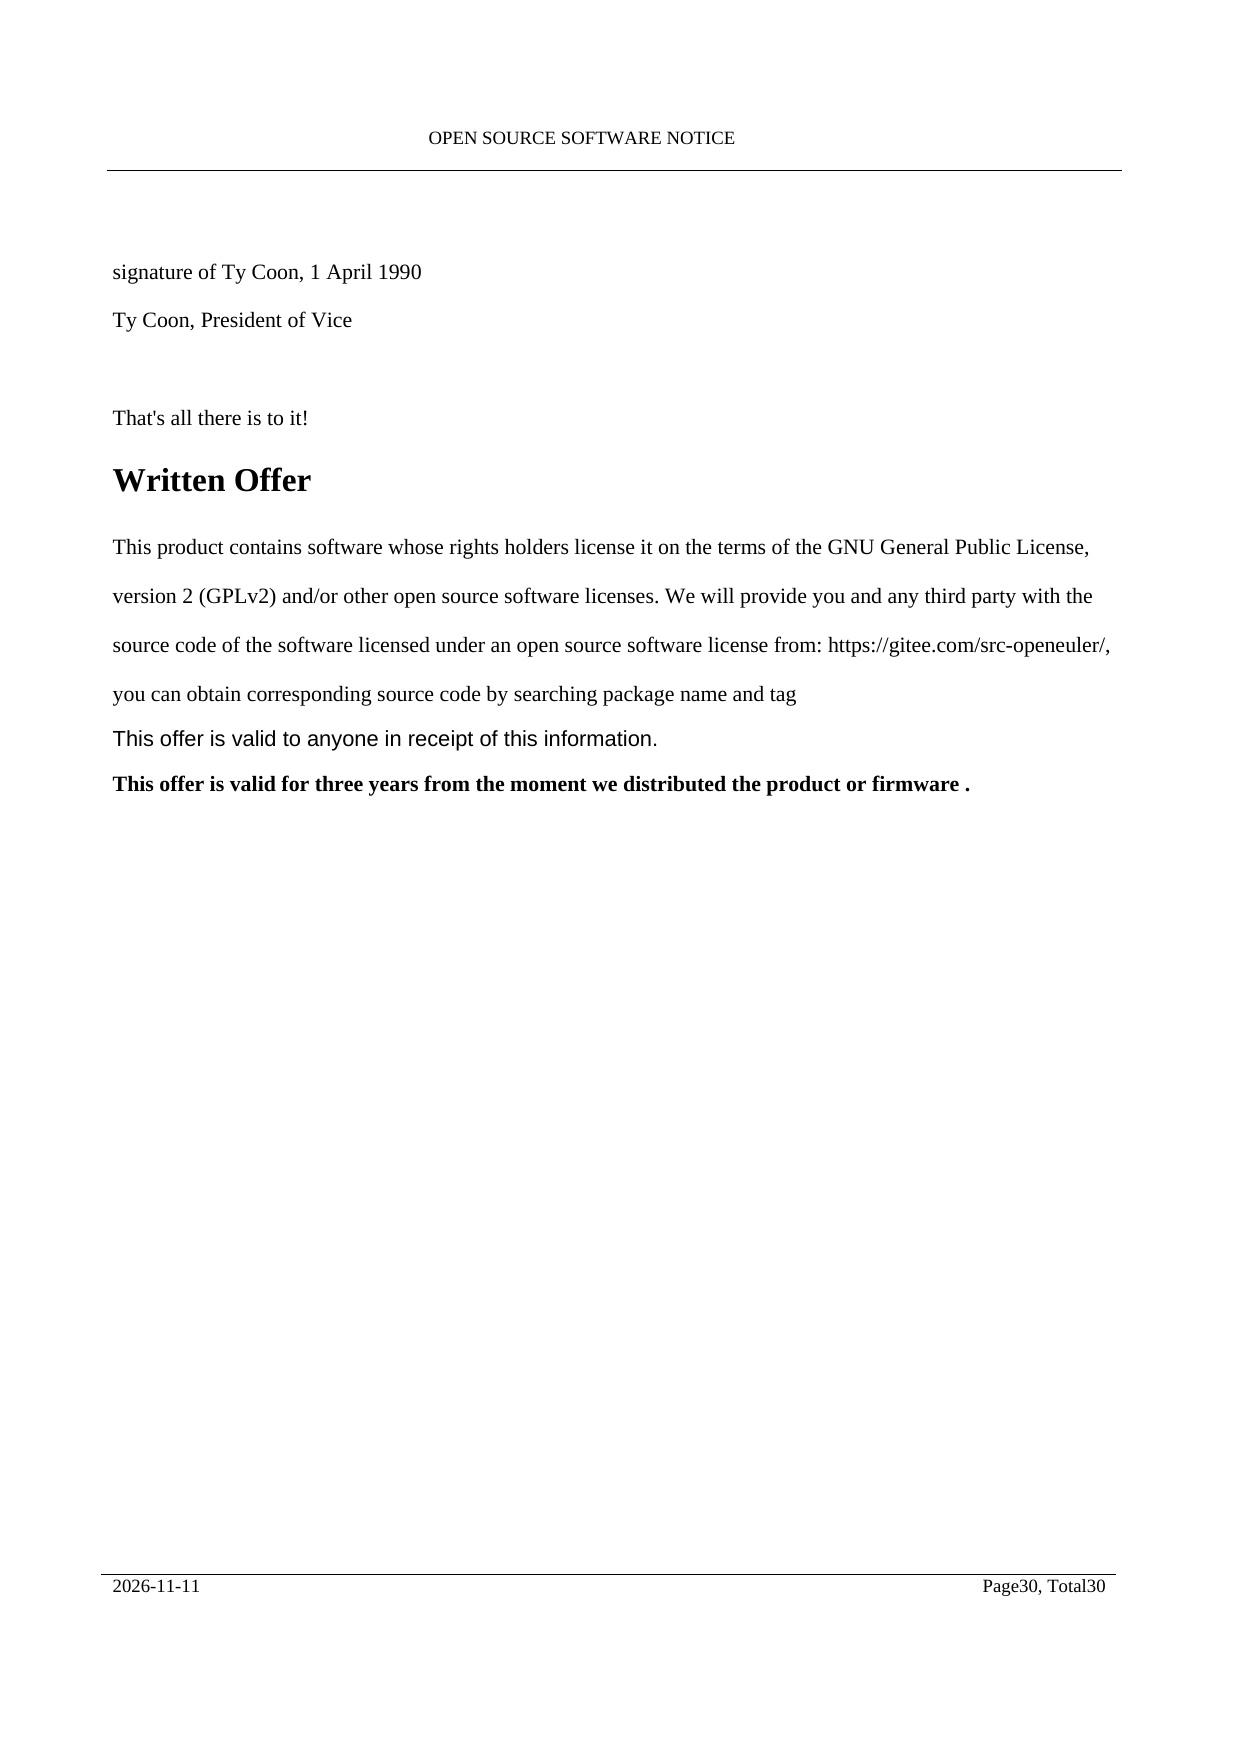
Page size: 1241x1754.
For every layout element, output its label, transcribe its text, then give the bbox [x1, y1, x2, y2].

text This offer is valid to anyone in receipt of this information. [112, 722, 1128, 754]
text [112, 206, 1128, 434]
text This product contains software whose rights holders license it on the terms of the GNU General Public License, version 2 (GPLv2) and/or other open source software licenses. We will provide you and any third party with the source code of the software licensed under an open source software license from: https://gitee.com/src-openeuler/, you can obtain corresponding source code by searching package name and tag [112, 531, 1128, 709]
text This offer is valid for three years from the moment we distributed the product or firmware . [112, 767, 1128, 799]
text Written Offer [112, 446, 1128, 511]
